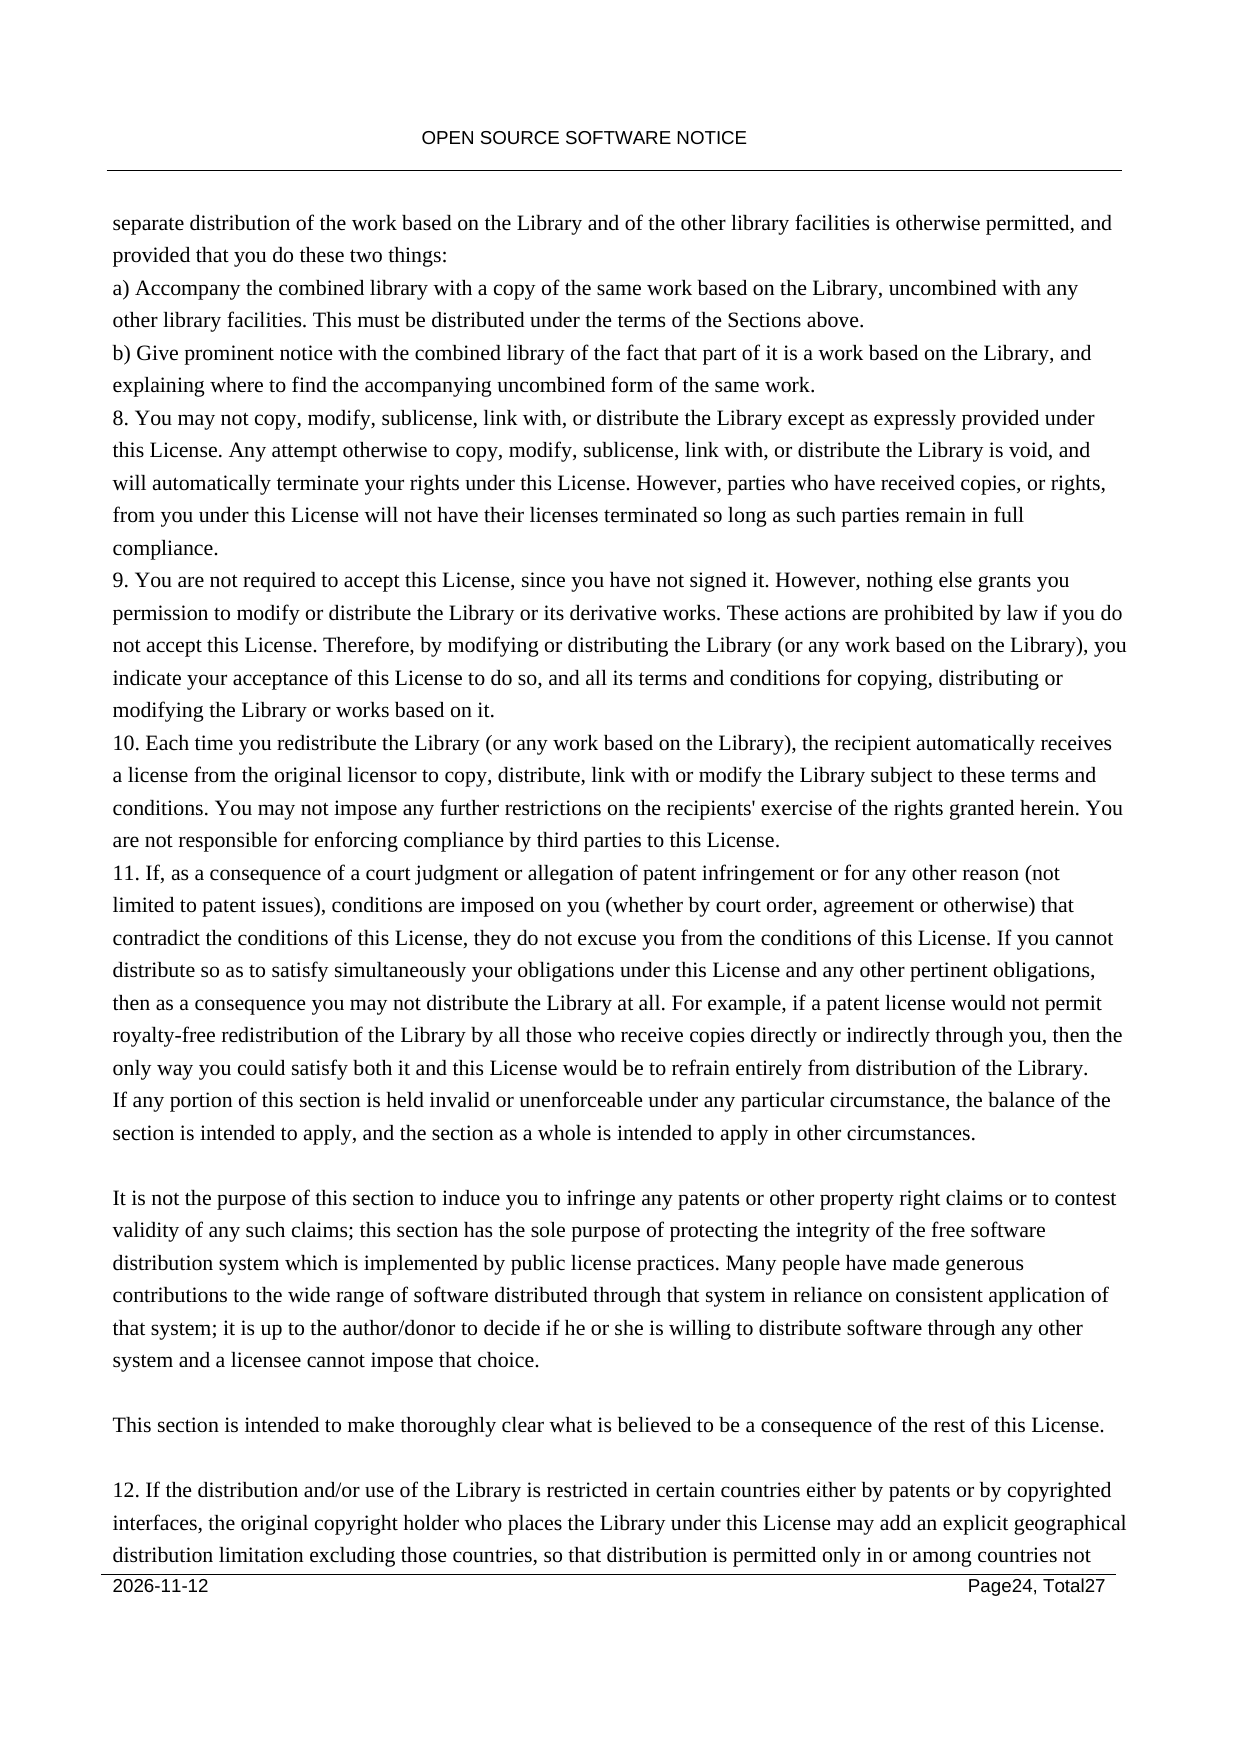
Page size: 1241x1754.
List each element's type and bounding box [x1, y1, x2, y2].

text [112, 206, 1128, 1571]
